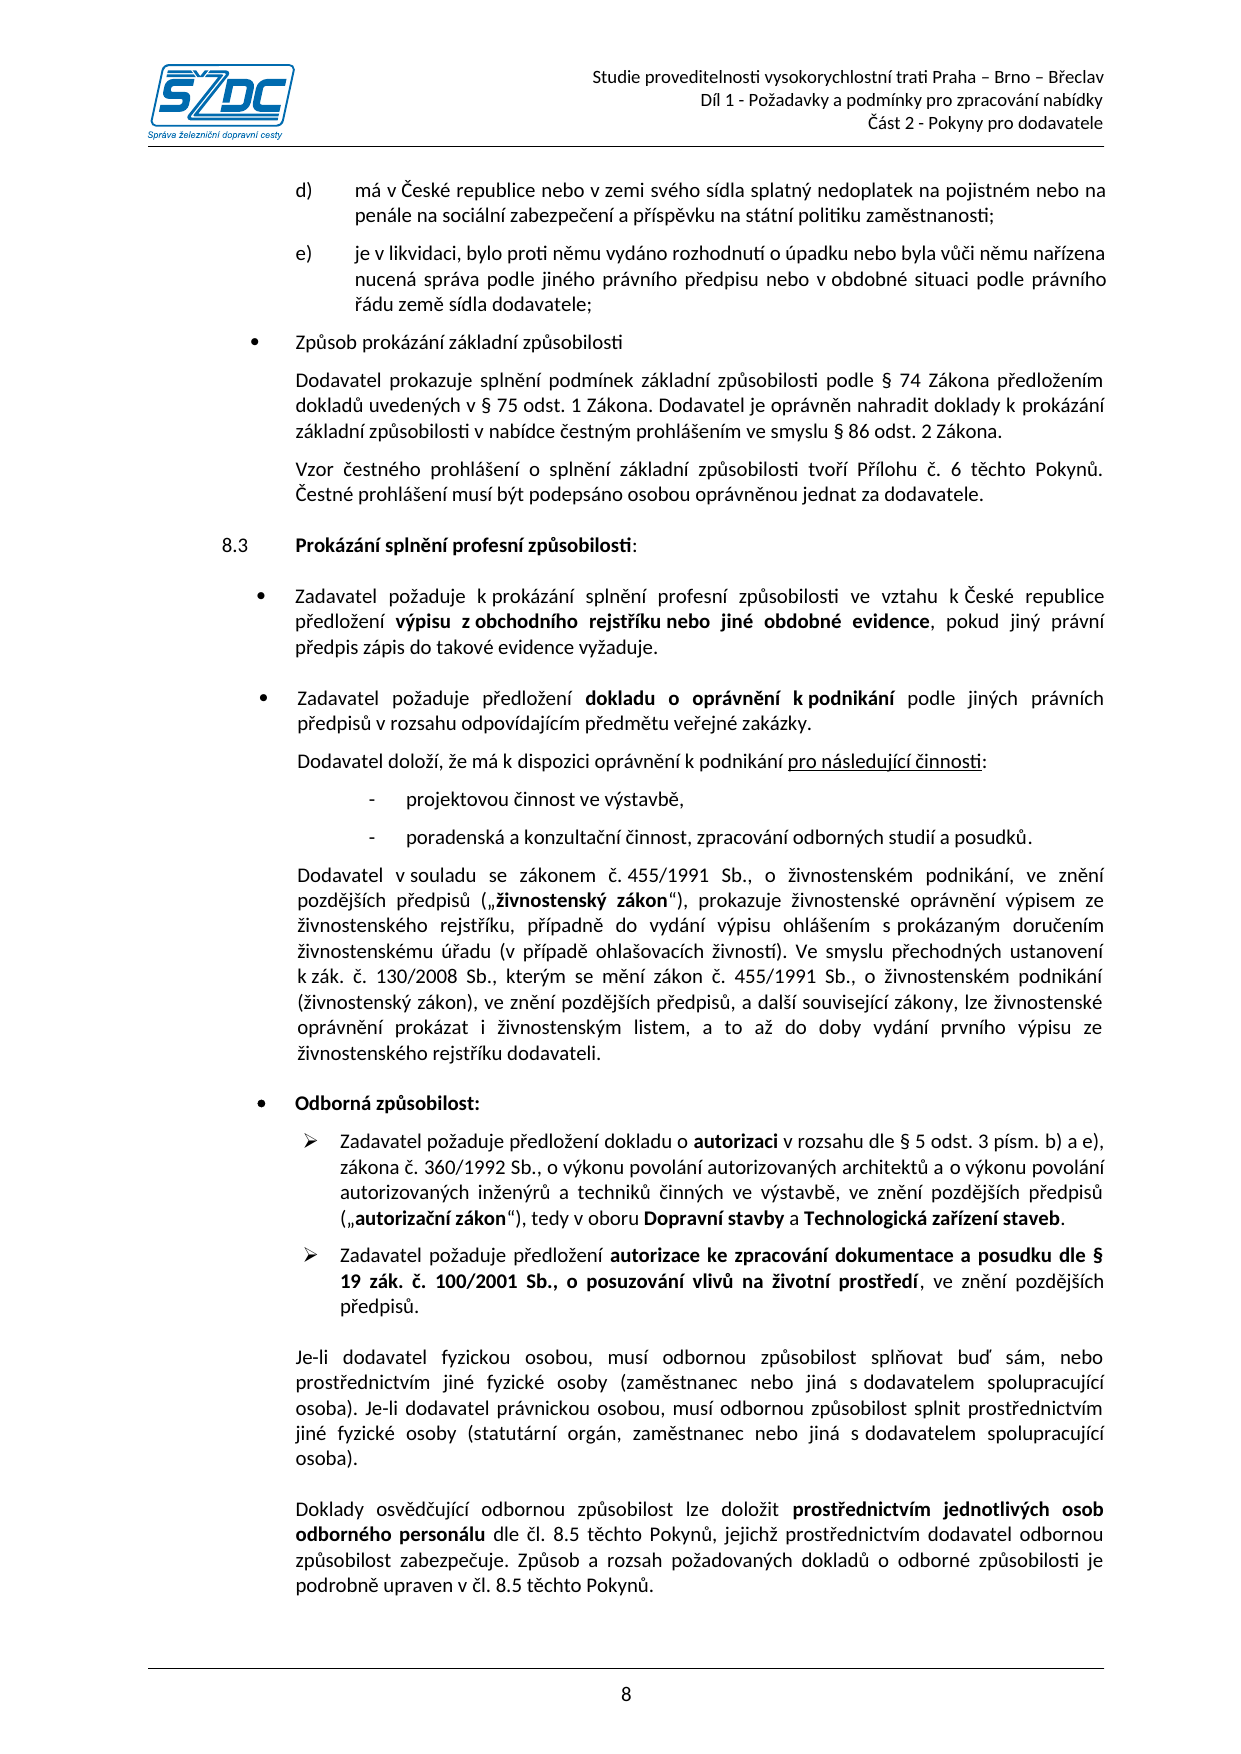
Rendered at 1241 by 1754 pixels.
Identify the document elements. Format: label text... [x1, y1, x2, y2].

list poradenská a konzultační činnost, zpracování odborných studií a posudků. [369, 824, 1104, 849]
list Zadavatel požaduje předložení dokladu o oprávnění k podnikání podle jiných právních předpisů v rozsahu odpovídajícím předmětu veřejné zakázky. [260, 685, 1104, 736]
text d) má v České republice nebo v zemi svého sídla splatný nedoplatek na pojistném nebo na penále na sociální zabezpečení a příspěvku na státní politiku zaměstnanosti; [295, 177, 1107, 228]
list Způsob prokázání základní způsobilosti [251, 329, 1104, 355]
list Odborná způsobilost: [258, 1091, 1104, 1116]
text Dodavatel prokazuje splnění podmínek základní způsobilosti podle § 74 Zákona předložením dokladů uvedených v § 75 odst. 1 Zákona. Dodavatel je oprávněn nahradit doklady k prokázání základní způsobilosti v nabídce čestným prohlášením ve smyslu § 86 odst. 2 Zákona. [295, 367, 1104, 443]
text e) je v likvidaci, bylo proti němu vydáno rozhodnutí o úpadku nebo byla vůči němu nařízena nucená správa podle jiného právního předpisu nebo v obdobné situaci podle právního řádu země sídla dodavatele; [295, 241, 1107, 317]
list Zadavatel požaduje předložení dokladu o autorizaci v rozsahu dle § 5 odst. 3 písm. b) a e), zákona č. 360/1992 Sb., o výkonu povolání autorizovaných architektů a o výkonu povolání autorizovaných inženýrů a techniků činných ve výstavbě, ve znění pozdějších předpisů („autorizační zákon“), tedy v oboru Dopravní stavby a Technologická zařízení staveb. [302, 1128, 1104, 1230]
text Dodavatel v souladu se zákonem č. 455/1991 Sb., o živnostenském podnikání, ve znění pozdějších předpisů („živnostenský zákon“), prokazuje živnostenské oprávnění výpisem ze živnostenského rejstříku, případně do vydání výpisu ohlášením s prokázaným doručením živnostenskému úřadu (v případě ohlašovacích živností). Ve smyslu přechodných ustanovení k zák. č. 130/2008 Sb., kterým se mění zákon č. 455/1991 Sb., o živnostenském podnikání (živnostenský zákon), ve znění pozdějších předpisů, a další související zákony, lze živnostenské oprávnění prokázat i živnostenským listem, a to až do doby vydání prvního výpisu ze živnostenského rejstříku dodavateli. [297, 862, 1104, 1065]
text Dodavatel doloží, že má k dispozici oprávnění k podnikání pro následující činnosti: [297, 748, 1104, 773]
list Prokázání splnění profesní způsobilosti: [222, 532, 1104, 558]
text Vzor čestného prohlášení o splnění základní způsobilosti tvoří Přílohu č. 6 těchto Pokynů. Čestné prohlášení musí být podepsáno osobou oprávněnou jednat za dodavatele. [295, 456, 1104, 507]
list projektovou činnost ve výstavbě, [369, 786, 1104, 811]
list Zadavatel požaduje k prokázání splnění profesní způsobilosti ve vztahu k České republice předložení výpisu z obchodního rejstříku nebo jiné obdobné evidence, pokud jiný právní předpis zápis do takové evidence vyžaduje. [257, 583, 1104, 659]
text Je-li dodavatel fyzickou osobou, musí odbornou způsobilost splňovat buď sám, nebo prostřednictvím jiné fyzické osoby (zaměstnanec nebo jiná s dodavatelem spolupracující osoba). Je-li dodavatel právnickou osobou, musí odbornou způsobilost splnit prostřednictvím jiné fyzické osoby (statutární orgán, zaměstnanec nebo jiná s dodavatelem spolupracující osoba). [295, 1344, 1104, 1471]
list Zadavatel požaduje předložení autorizace ke zpracování dokumentace a posudku dle § 19 zák. č. 100/2001 Sb., o posuzování vlivů na životní prostředí, ve znění pozdějších předpisů. [302, 1243, 1104, 1319]
text Doklady osvědčující odbornou způsobilost lze doložit prostřednictvím jednotlivých osob odborného personálu dle čl. 8.5 těchto Pokynů, jejichž prostřednictvím dodavatel odbornou způsobilost zabezpečuje. Způsob a rozsah požadovaných dokladů o odborné způsobilosti je podrobně upraven v čl. 8.5 těchto Pokynů. [295, 1496, 1104, 1598]
